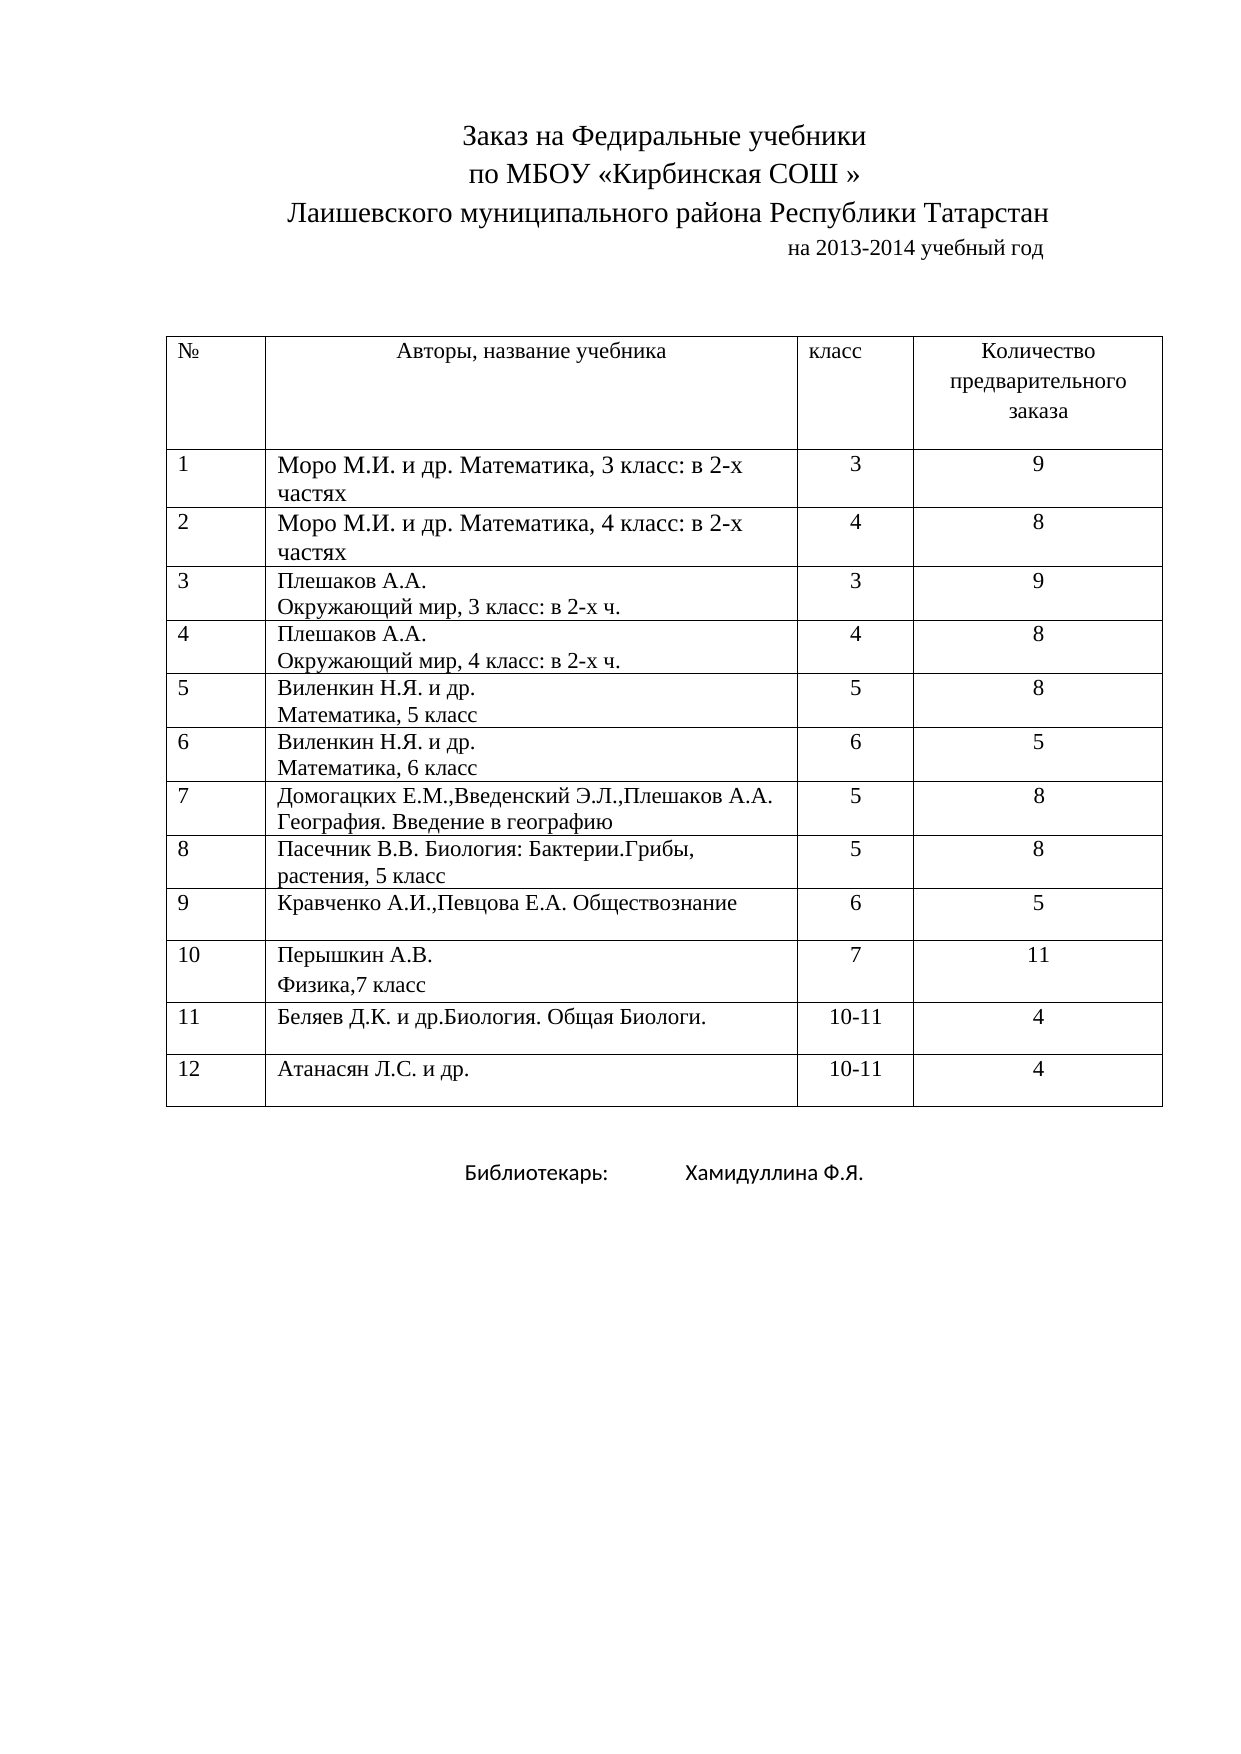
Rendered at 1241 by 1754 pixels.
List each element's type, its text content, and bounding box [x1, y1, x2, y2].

table_cell 4 [798, 621, 913, 673]
table_header класс [798, 337, 913, 449]
table_cell 11 [167, 1003, 265, 1054]
table_cell 6 [798, 728, 913, 781]
table_cell 8 [914, 836, 1162, 888]
table_header Количество предварительного заказа [914, 337, 1162, 449]
table_cell 8 [167, 836, 265, 888]
table_cell 5 [798, 782, 913, 834]
table_cell 3 [798, 567, 913, 619]
table_cell Пасечник В.В. Биология: Бактерии.Грибы, растения, 5 класс [266, 836, 797, 888]
table_cell 8 [914, 674, 1162, 727]
table_cell 9 [914, 450, 1162, 507]
table_cell 9 [914, 567, 1162, 619]
table_cell 4 [798, 508, 913, 566]
text на 2013-2014 учебный год [177, 234, 1152, 260]
table_header Авторы, название учебника [266, 337, 797, 449]
table_cell 8 [914, 782, 1162, 834]
table_cell 2 [167, 508, 265, 566]
table_cell 5 [167, 674, 265, 727]
table_cell 4 [167, 621, 265, 673]
table_cell 7 [798, 941, 913, 1002]
table_cell 8 [914, 621, 1162, 673]
text по МБОУ «Кирбинская СОШ » [177, 157, 1152, 190]
table_cell 5 [798, 674, 913, 727]
table_cell 3 [798, 450, 913, 507]
table_cell 1 [167, 450, 265, 507]
table_cell 3 [167, 567, 265, 619]
table_cell 7 [167, 782, 265, 834]
text Лаишевского муниципального района Республики Татарстан [177, 195, 1152, 229]
table_cell 8 [914, 508, 1162, 566]
table_cell Перышкин А.В. Физика,7 класс [266, 941, 797, 1002]
table_cell 5 [914, 889, 1162, 940]
table_cell 4 [914, 1055, 1162, 1106]
table_cell 11 [914, 941, 1162, 1002]
table_cell 4 [914, 1003, 1162, 1054]
table_cell Виленкин Н.Я. и др. Математика, 6 класс [266, 728, 797, 781]
table_cell 5 [914, 728, 1162, 781]
table_cell Плешаков А.А. Окружающий мир, 4 класс: в 2-х ч. [266, 621, 797, 673]
table_cell 10-11 [798, 1003, 913, 1054]
table_cell Виленкин Н.Я. и др. Математика, 5 класс [266, 674, 797, 727]
table_cell Плешаков А.А. Окружающий мир, 3 класс: в 2-х ч. [266, 567, 797, 619]
text Библиотекарь: Хамидуллина Ф.Я. [177, 1158, 1152, 1186]
table_cell 6 [167, 728, 265, 781]
table_cell Кравченко А.И.,Певцова Е.А. Обществознание [266, 889, 797, 940]
table_cell 5 [798, 836, 913, 888]
table_cell 10 [167, 941, 265, 1002]
text Заказ на Федиральные учебники [177, 118, 1152, 152]
table_cell Моро М.И. и др. Математика, 4 класс: в 2-х частях [266, 508, 797, 566]
table_cell Моро М.И. и др. Математика, 3 класс: в 2-х частях [266, 450, 797, 507]
table_cell Беляев Д.К. и др.Биология. Общая Биологи. [266, 1003, 797, 1054]
table_header № [167, 337, 265, 449]
table_cell Домогацких Е.М.,Введенский Э.Л.,Плешаков А.А. География. Введение в географию [266, 782, 797, 834]
table_cell 6 [798, 889, 913, 940]
table_cell 10-11 [798, 1055, 913, 1106]
table_cell 9 [167, 889, 265, 940]
table_cell 12 [167, 1055, 265, 1106]
table_cell Атанасян Л.С. и др. [266, 1055, 797, 1106]
